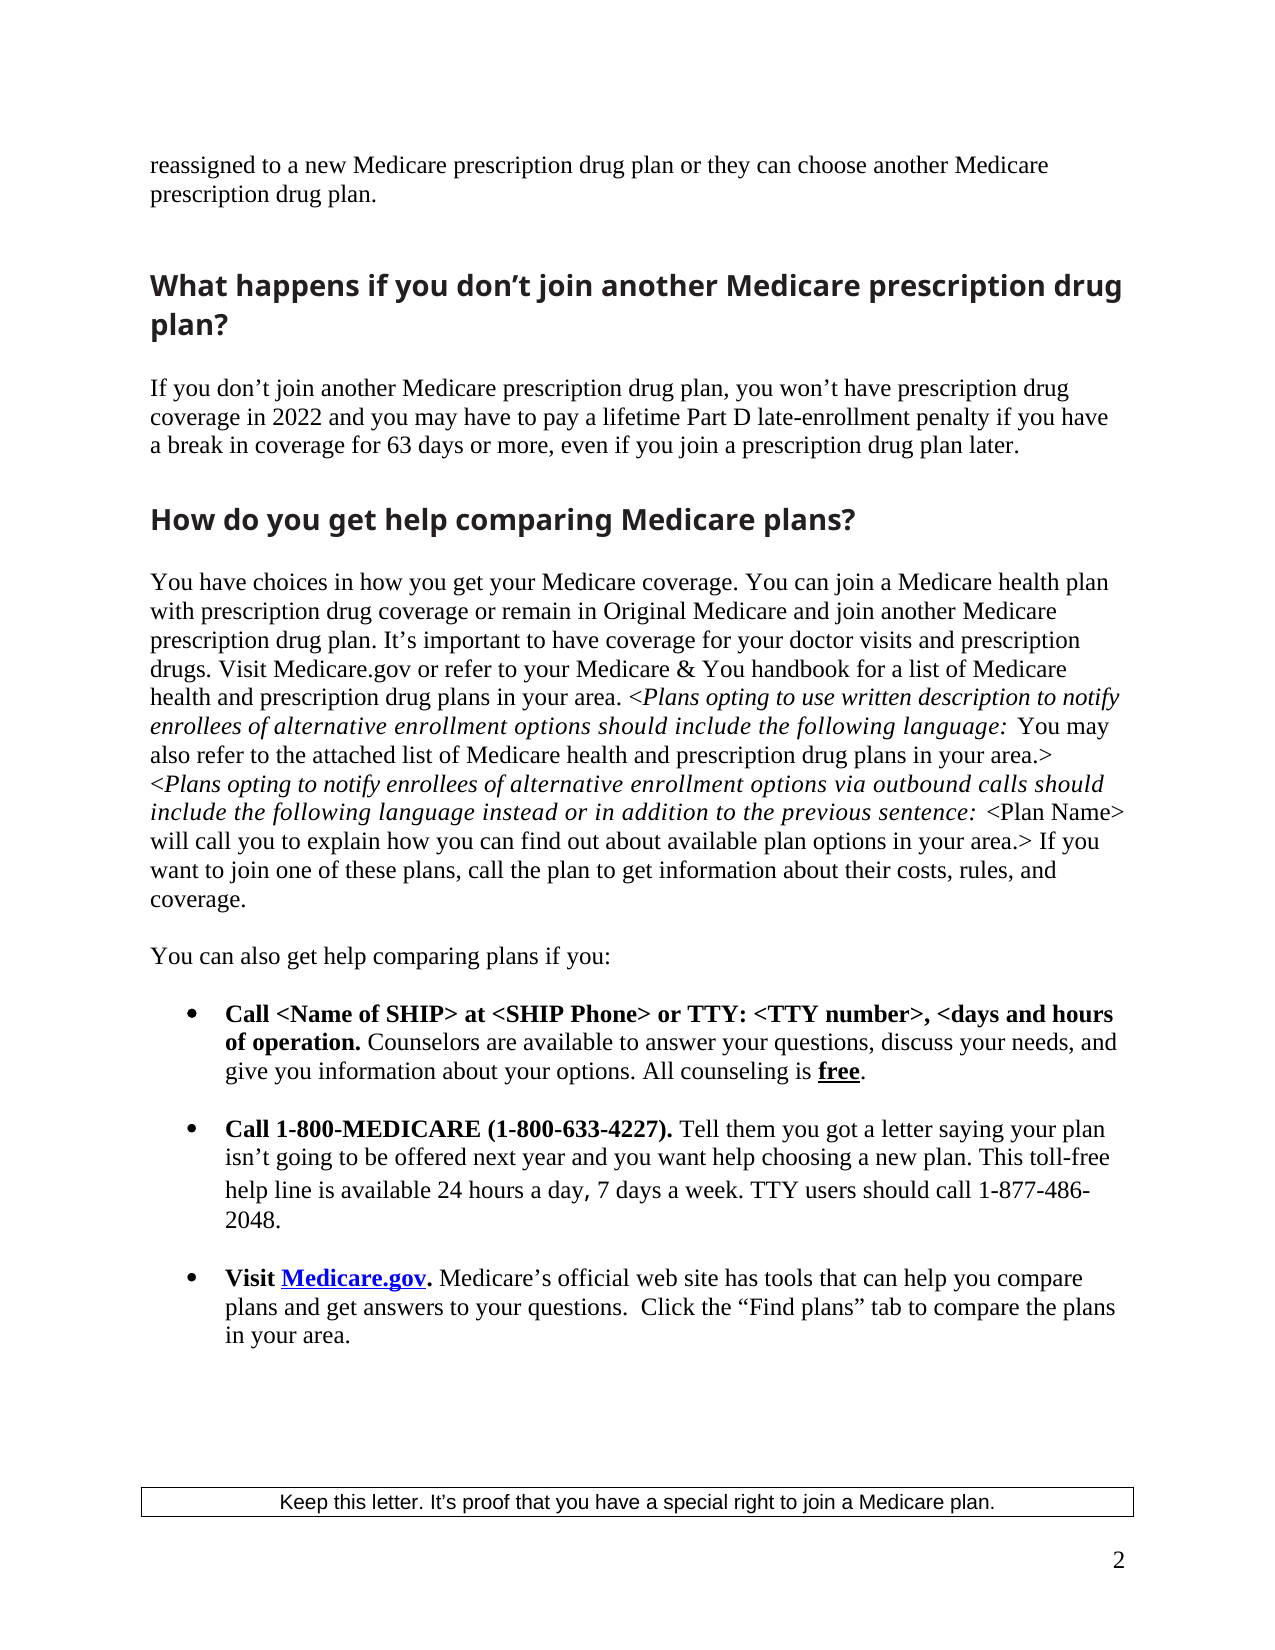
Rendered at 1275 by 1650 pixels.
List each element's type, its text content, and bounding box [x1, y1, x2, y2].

text You can also get help comparing plans if you: [150, 941, 1125, 970]
list Call 1-800-MEDICARE (1-800-633-4227). Tell them you got a letter saying your plan isn’t going to be offered next year and you want help choosing a new plan. This toll-free help line is available 24 hours a day, 7 days a week. TTY users should call 1-877-486-2048. [187, 1114, 1125, 1234]
text What happens if you don’t join another Medicare prescription drug plan? [150, 265, 1125, 344]
text You have choices in how you get your Medicare coverage. You can join a Medicare health plan with prescription drug coverage or remain in Original Medicare and join another Medicare prescription drug plan. It’s important to have coverage for your doctor visits and prescription drugs. Visit Medicare.gov or refer to your Medicare & You handbook for a list of Medicare health and prescription drug plans in your area. <Plans opting to use written description to notify enrollees of alternative enrollment options should include the following language: You may also refer to the attached list of Medicare health and prescription drug plans in your area.> <Plans opting to notify enrollees of alternative enrollment options via outbound calls should include the following language instead or in addition to the previous sentence: <Plan Name> will call you to explain how you can find out about available plan options in your area.> If you want to join one of these plans, call the plan to get information about their costs, rules, and coverage. [150, 567, 1125, 912]
text If you don’t join another Medicare prescription drug plan, you won’t have prescription drug coverage in 2022 and you may have to pay a lifetime Part D late-enrollment penalty if you have a break in coverage for 63 days or more, even if you join a prescription drug plan later. [150, 373, 1125, 459]
list Visit Medicare.gov. Medicare’s official web site has tools that can help you compare plans and get answers to your questions. Click the “Find plans” tab to compare the plans in your area. [187, 1263, 1125, 1349]
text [150, 150, 1125, 207]
text How do you get help comparing Medicare plans? [150, 499, 1125, 539]
list Call <Name of SHIP> at <SHIP Phone> or TTY: <TTY number>, <days and hours of operation. Counselors are available to answer your questions, discuss your needs, and give you information about your options. All counseling is free. [187, 999, 1125, 1085]
